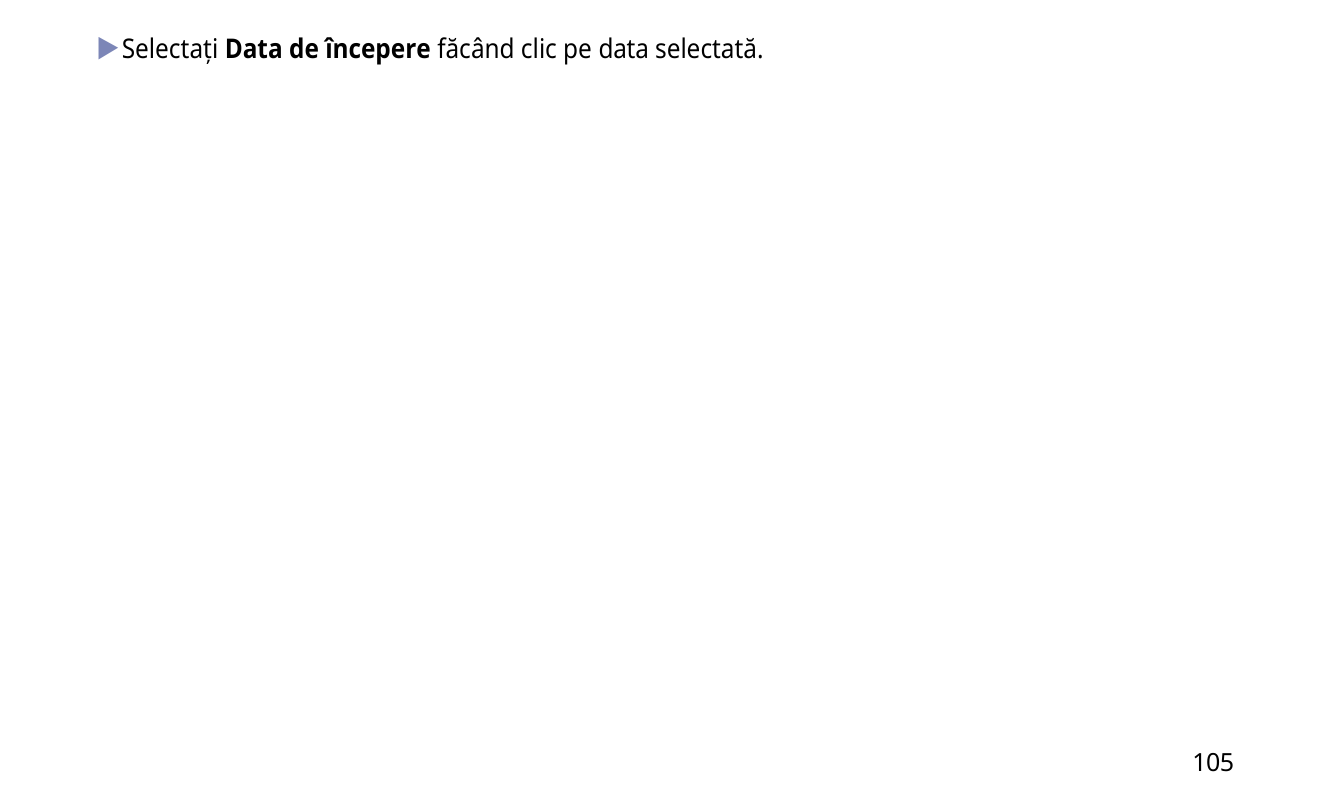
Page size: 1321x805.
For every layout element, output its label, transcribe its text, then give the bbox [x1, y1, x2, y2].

list Selectați Data de începere făcând clic pe data selectată. [96, 29, 1258, 66]
